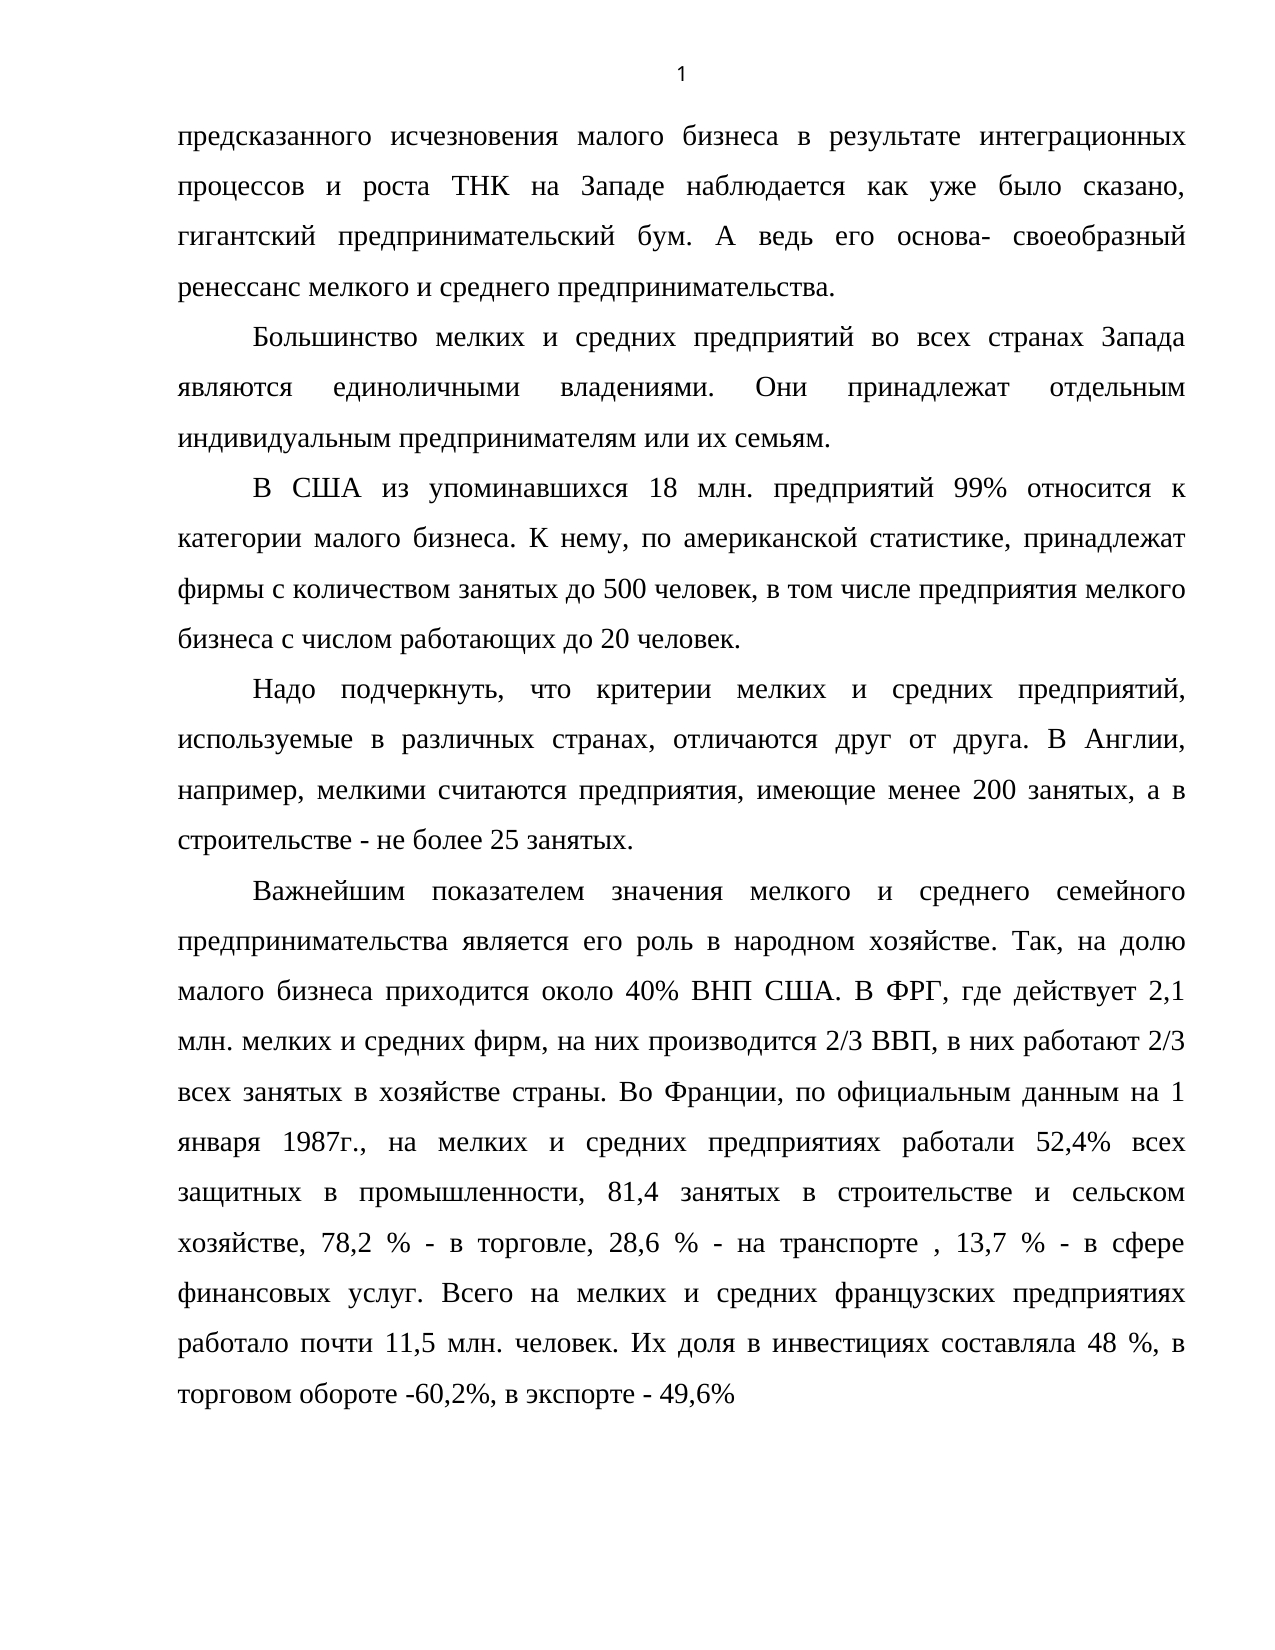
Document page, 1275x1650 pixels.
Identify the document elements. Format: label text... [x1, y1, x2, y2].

text Большинство мелких и средних предприятий во всех странах Запада являются единоличными владениями. Они принадлежат отдельным индивидуальным предпринимателям или их семьям. [177, 319, 1186, 453]
text В США из упоминавшихся 18 млн. предприятий 99% относится к категории малого бизнеса. К нему, по американской статистике, принадлежат фирмы с количеством занятых до 500 человек, в том числе предприятия мелкого бизнеса с числом работающих до 20 человек. [177, 470, 1186, 655]
text Надо подчеркнуть, что критерии мелких и средних предприятий, используемые в различных странах, отличаются друг от друга. В Англии, например, мелкими считаются предприятия, имеющие менее 200 занятых, а в строительстве - не более 25 занятых. [177, 672, 1186, 856]
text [177, 118, 1186, 303]
text Важнейшим показателем значения мелкого и среднего семейного предпринимательства является его роль в народном хозяйстве. Так, на долю малого бизнеса приходится около 40% ВНП США. В ФРГ, где действует 2,1 млн. мелких и средних фирм, на них производится 2/3 ВВП, в них работают 2/3 всех занятых в хозяйстве страны. Во Франции, по официальным данным на 1 января 1987г., на мелких и средних предприятиях работали 52,4% всех защитных в промышленности, 81,4 занятых в строительстве и сельском хозяйстве, 78,2 % - в торговле, 28,6 % - на транспорте , 13,7 % - в сфере финансовых услуг. Всего на мелких и средних французских предприятиях работало почти 11,5 млн. человек. Их доля в инвестициях составляла 48 %, в торговом обороте -60,2%, в экспорте - 49,6% [177, 873, 1186, 1409]
